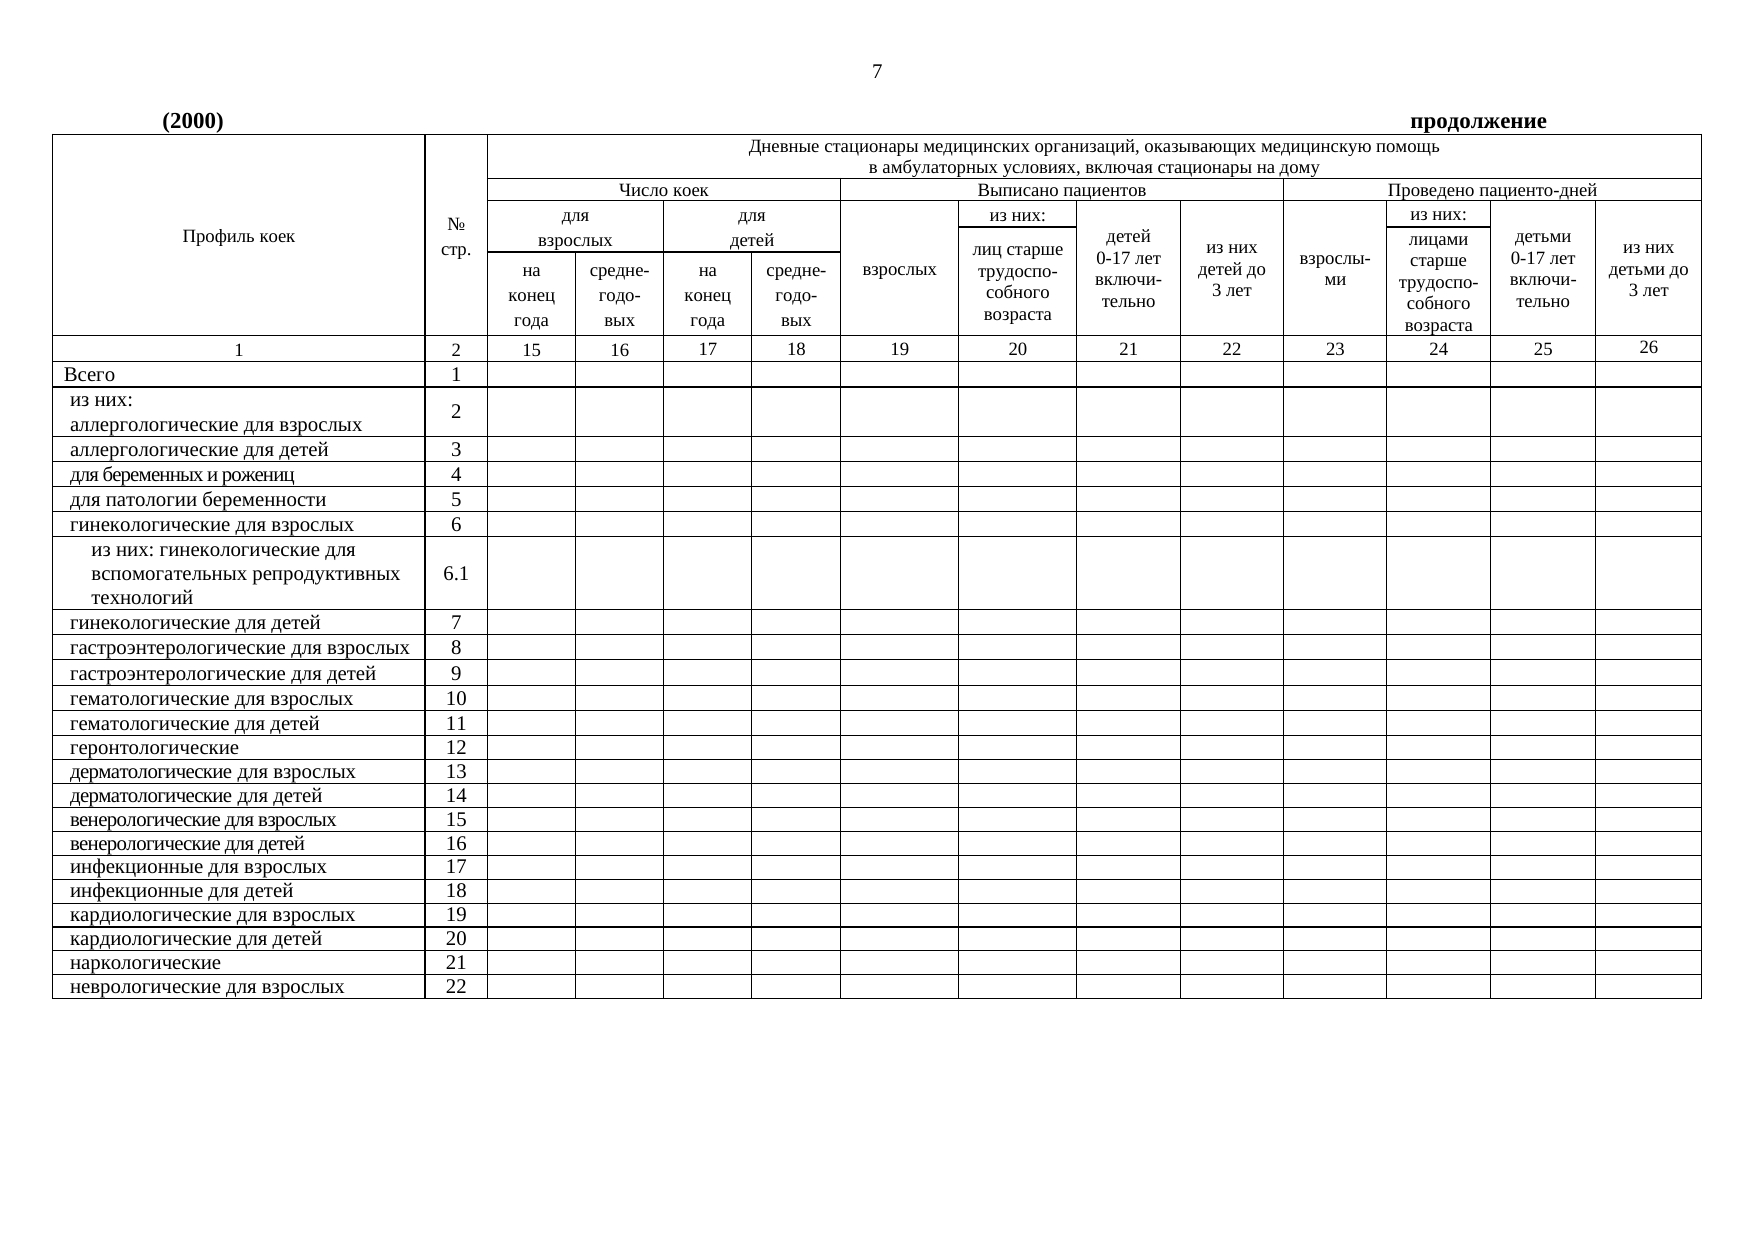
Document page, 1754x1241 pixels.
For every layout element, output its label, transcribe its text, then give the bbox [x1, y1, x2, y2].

table_cell дерматологические для детей [53, 784, 424, 807]
table_cell [1491, 784, 1595, 807]
table_cell [576, 736, 663, 759]
table_cell [1077, 635, 1180, 659]
table_cell [752, 856, 840, 878]
table_cell [1491, 512, 1595, 536]
table_cell [959, 711, 1076, 735]
table_cell [664, 784, 751, 807]
table_cell [1596, 904, 1701, 926]
table_cell [488, 856, 575, 878]
table_cell [752, 975, 840, 998]
table_cell [1491, 686, 1595, 709]
table_cell [1284, 537, 1386, 609]
table_cell [576, 437, 663, 461]
table_cell [959, 975, 1076, 998]
table_cell [1387, 711, 1490, 735]
table_cell [664, 437, 751, 461]
table_cell [1491, 951, 1595, 974]
table_cell [959, 388, 1076, 436]
table_cell [1387, 951, 1490, 974]
table_cell гинекологические для взрослых [53, 512, 424, 536]
table_cell [1596, 856, 1701, 878]
table_cell [752, 537, 840, 609]
table_cell [576, 808, 663, 831]
table_cell [959, 635, 1076, 659]
table_cell [1181, 512, 1283, 536]
table_cell [488, 660, 575, 684]
table_cell [1387, 462, 1490, 486]
table_cell средне-годо-вых [576, 253, 663, 335]
table_cell наркологические [53, 951, 424, 974]
table_cell [1284, 487, 1386, 511]
table_cell [1387, 808, 1490, 831]
table_cell взрослых [841, 201, 958, 335]
table_cell [488, 928, 575, 950]
table_cell [1596, 808, 1701, 831]
table_cell для патологии беременности [53, 487, 424, 511]
table_cell из них: [1387, 201, 1490, 226]
table_cell [1181, 904, 1283, 926]
table_cell [752, 437, 840, 461]
table_cell [1387, 610, 1490, 634]
table_cell [1181, 537, 1283, 609]
table_cell [1596, 512, 1701, 536]
table_cell 6.1 [426, 537, 487, 609]
table_cell [1491, 856, 1595, 878]
table_cell [841, 975, 958, 998]
table_cell гематологические для взрослых [53, 686, 424, 709]
table_cell 22 [426, 975, 487, 998]
table_cell [576, 856, 663, 878]
table_cell [1284, 660, 1386, 684]
table_cell [841, 362, 958, 386]
table_cell [1077, 975, 1180, 998]
table_cell 24 [1387, 336, 1490, 361]
table_cell [1491, 808, 1595, 831]
table_cell [664, 660, 751, 684]
table_cell [1387, 686, 1490, 709]
table_cell кардиологические для детей [53, 928, 424, 950]
table_cell [1596, 610, 1701, 634]
table_cell [1077, 951, 1180, 974]
table_cell [1387, 437, 1490, 461]
table_cell [1491, 537, 1595, 609]
table_cell [752, 686, 840, 709]
table_cell на конец года [664, 253, 751, 335]
table_cell 5 [426, 487, 487, 511]
table_cell [1491, 711, 1595, 735]
table_cell для взрослых [488, 201, 663, 251]
table_cell 2 [426, 388, 487, 436]
table_cell [1387, 362, 1490, 386]
table_cell [1491, 736, 1595, 759]
table_cell [488, 388, 575, 436]
table_cell [576, 610, 663, 634]
table_cell [1387, 832, 1490, 854]
table_cell [664, 487, 751, 511]
table_cell [1077, 437, 1180, 461]
table_cell [1077, 686, 1180, 709]
table_header Профиль коек [53, 135, 424, 335]
table_cell [1181, 736, 1283, 759]
table_cell 3 [426, 437, 487, 461]
table_cell [1387, 487, 1490, 511]
table_cell [664, 362, 751, 386]
table_cell [664, 832, 751, 854]
table_cell [576, 711, 663, 735]
table_cell [959, 808, 1076, 831]
table_cell [1077, 736, 1180, 759]
table_cell [576, 388, 663, 436]
table_cell [959, 610, 1076, 634]
table_cell [1491, 832, 1595, 854]
table_cell [664, 951, 751, 974]
table_cell [664, 711, 751, 735]
table_cell [664, 610, 751, 634]
table_cell [1077, 808, 1180, 831]
table_cell [1387, 928, 1490, 950]
table_cell [488, 512, 575, 536]
table_cell из них: аллергологические для взрослых [53, 388, 424, 436]
table_cell [1387, 388, 1490, 436]
table_cell [1491, 635, 1595, 659]
table_cell 18 [752, 336, 840, 361]
table_cell [1596, 928, 1701, 950]
table_cell [488, 437, 575, 461]
table_cell [1077, 784, 1180, 807]
table_cell для беременных и рожениц [53, 462, 424, 486]
table_cell 14 [426, 784, 487, 807]
table_cell [1181, 362, 1283, 386]
table_cell 9 [426, 660, 487, 684]
table_cell [576, 760, 663, 783]
table_cell [576, 487, 663, 511]
table_cell [1491, 610, 1595, 634]
table_cell [959, 537, 1076, 609]
table_cell [1284, 512, 1386, 536]
table_cell [841, 856, 958, 878]
table_cell [1387, 784, 1490, 807]
table_cell 25 [1491, 336, 1595, 361]
table_cell Всего [53, 362, 424, 386]
table_cell [1387, 736, 1490, 759]
table_cell [1284, 462, 1386, 486]
table_cell [1387, 975, 1490, 998]
table_cell [1284, 856, 1386, 878]
table_cell инфекционные для детей [53, 880, 424, 902]
table_cell [1181, 951, 1283, 974]
table_cell [841, 635, 958, 659]
table_cell Число коек [488, 179, 840, 200]
table_cell [1491, 388, 1595, 436]
table_cell [1596, 760, 1701, 783]
table_cell [1284, 928, 1386, 950]
table_cell [1077, 660, 1180, 684]
table_cell 2 [426, 336, 487, 361]
table_cell [576, 635, 663, 659]
table_cell [841, 437, 958, 461]
table_cell [1596, 437, 1701, 461]
table_cell [1181, 856, 1283, 878]
table_cell [1077, 487, 1180, 511]
table_cell [664, 880, 751, 902]
table_cell [959, 512, 1076, 536]
table_cell [1491, 760, 1595, 783]
table_cell [1596, 832, 1701, 854]
table_cell [841, 610, 958, 634]
table_cell 19 [426, 904, 487, 926]
table_cell [1491, 362, 1595, 386]
table_cell 19 [841, 336, 958, 361]
table_cell [752, 951, 840, 974]
table_cell [1181, 686, 1283, 709]
table_cell [1387, 880, 1490, 902]
table_cell [1284, 686, 1386, 709]
table_cell [488, 880, 575, 902]
table_cell [664, 808, 751, 831]
table_cell [1284, 711, 1386, 735]
table_cell [752, 610, 840, 634]
table_cell [1596, 362, 1701, 386]
table_cell [1596, 711, 1701, 735]
table_cell [1077, 880, 1180, 902]
table_cell [1077, 512, 1180, 536]
table_cell 10 [426, 686, 487, 709]
table_header № стр. [426, 135, 487, 335]
table_cell 23 [1284, 336, 1386, 361]
table_cell [1387, 512, 1490, 536]
table_cell из них: гинекологические для вспомогательных репродуктивных технологий [53, 537, 424, 609]
table_cell [1387, 537, 1490, 609]
table_cell [1181, 437, 1283, 461]
table_cell гематологические для детей [53, 711, 424, 735]
table_cell [488, 610, 575, 634]
table_cell [841, 928, 958, 950]
table_cell [1284, 610, 1386, 634]
table_cell [752, 462, 840, 486]
table_cell [1181, 487, 1283, 511]
table_cell [1596, 537, 1701, 609]
table_cell [1491, 437, 1595, 461]
table_cell венерологические для детей [53, 832, 424, 854]
table_cell [752, 808, 840, 831]
table_cell [1491, 660, 1595, 684]
table_cell 13 [426, 760, 487, 783]
table_cell [664, 760, 751, 783]
table_cell [1077, 362, 1180, 386]
table_cell [1491, 904, 1595, 926]
table_cell 12 [426, 736, 487, 759]
table_cell [959, 437, 1076, 461]
table_cell [1596, 660, 1701, 684]
table_cell [1491, 487, 1595, 511]
table_cell 15 [488, 336, 575, 361]
table_cell [664, 736, 751, 759]
table_cell [1181, 784, 1283, 807]
table_cell 20 [426, 928, 487, 950]
table_cell дерматологические для взрослых [53, 760, 424, 783]
table_cell из них: [959, 201, 1076, 226]
table_cell [1284, 951, 1386, 974]
table_cell [1181, 975, 1283, 998]
table_cell [1077, 928, 1180, 950]
table_cell [841, 462, 958, 486]
table_cell [488, 635, 575, 659]
table_cell [841, 660, 958, 684]
table_cell [1387, 760, 1490, 783]
table_cell [1077, 856, 1180, 878]
table_cell [959, 660, 1076, 684]
table_cell лиц старше трудоспо-собного возраста [959, 228, 1076, 335]
table_cell [959, 904, 1076, 926]
table_cell [664, 462, 751, 486]
table_cell [1077, 537, 1180, 609]
table_cell [752, 760, 840, 783]
table_cell [1181, 388, 1283, 436]
table_cell 15 [426, 808, 487, 831]
table_cell средне-годо-вых [752, 253, 840, 335]
table_cell [488, 975, 575, 998]
table_cell [959, 362, 1076, 386]
table_cell [959, 784, 1076, 807]
table_cell [488, 832, 575, 854]
table_cell гастроэнтерологические для взрослых [53, 635, 424, 659]
table_cell [1284, 832, 1386, 854]
table_cell [841, 736, 958, 759]
table_cell [1596, 487, 1701, 511]
table_cell [488, 487, 575, 511]
table_cell [752, 635, 840, 659]
table_cell из них детьми до 3 лет [1596, 201, 1701, 335]
table_cell взрослы-ми [1284, 201, 1386, 335]
table_cell [1077, 388, 1180, 436]
table_cell Выписано пациентов [841, 179, 1283, 200]
table_cell [576, 686, 663, 709]
table_cell [576, 362, 663, 386]
table_cell 16 [576, 336, 663, 361]
table_cell [1284, 437, 1386, 461]
table_cell [1077, 832, 1180, 854]
table_cell [1387, 904, 1490, 926]
table_cell [841, 760, 958, 783]
table_cell аллергологические для детей [53, 437, 424, 461]
table_cell [1596, 975, 1701, 998]
table_cell [488, 537, 575, 609]
table_cell [841, 686, 958, 709]
table_cell [1596, 880, 1701, 902]
table_cell [1181, 808, 1283, 831]
table_cell [1181, 660, 1283, 684]
table_cell [488, 760, 575, 783]
table_cell [1181, 832, 1283, 854]
table_cell [841, 512, 958, 536]
table_cell [664, 388, 751, 436]
table_cell [841, 711, 958, 735]
table_cell [664, 686, 751, 709]
table_cell [1596, 736, 1701, 759]
table_cell [841, 388, 958, 436]
table_cell [1387, 856, 1490, 878]
table_cell [576, 462, 663, 486]
table_cell [1596, 635, 1701, 659]
table_cell [1491, 462, 1595, 486]
table_cell 11 [426, 711, 487, 735]
table_cell [488, 784, 575, 807]
table_cell инфекционные для взрослых [53, 856, 424, 878]
table_cell детей 0-17 лет включи-тельно [1077, 201, 1180, 335]
table_cell [752, 388, 840, 436]
table_cell [664, 512, 751, 536]
table_cell [488, 686, 575, 709]
table_cell [752, 736, 840, 759]
table_cell геронтологические [53, 736, 424, 759]
table_cell [1284, 975, 1386, 998]
table_cell [1181, 462, 1283, 486]
table_cell [1284, 880, 1386, 902]
table_cell [488, 808, 575, 831]
table_cell [1077, 904, 1180, 926]
table_cell 21 [1077, 336, 1180, 361]
table_cell [959, 760, 1076, 783]
table_cell [752, 362, 840, 386]
table_cell 1 [53, 336, 424, 361]
table_cell [488, 711, 575, 735]
table_cell [576, 660, 663, 684]
table_cell лицами старше трудоспо-собного возраста [1387, 228, 1490, 335]
table_cell гинекологические для детей [53, 610, 424, 634]
table_cell [959, 856, 1076, 878]
table_cell [752, 660, 840, 684]
table_cell 7 [426, 610, 487, 634]
table_cell [664, 975, 751, 998]
table_cell [1181, 880, 1283, 902]
table_cell 17 [664, 336, 751, 361]
table_cell [752, 512, 840, 536]
table_cell [576, 904, 663, 926]
table_cell [1181, 610, 1283, 634]
table_cell 18 [426, 880, 487, 902]
table_cell [488, 462, 575, 486]
table_cell [1596, 951, 1701, 974]
table_cell [841, 904, 958, 926]
table_cell [1596, 784, 1701, 807]
table_cell [1491, 928, 1595, 950]
table_cell [664, 904, 751, 926]
table_cell [576, 951, 663, 974]
table_cell 20 [959, 336, 1076, 361]
table_cell [664, 928, 751, 950]
table_cell 22 [1181, 336, 1283, 361]
table_cell из них детей до 3 лет [1181, 201, 1283, 335]
table_cell [1077, 462, 1180, 486]
table_cell [959, 487, 1076, 511]
table_cell [488, 951, 575, 974]
table_cell [1284, 388, 1386, 436]
table_cell [1491, 975, 1595, 998]
table_cell 16 [426, 832, 487, 854]
table_cell [1387, 660, 1490, 684]
table_cell 17 [426, 856, 487, 878]
table_cell [752, 711, 840, 735]
table_cell 4 [426, 462, 487, 486]
table_cell [959, 880, 1076, 902]
table_cell [1596, 388, 1701, 436]
table_cell [488, 736, 575, 759]
table_cell [1284, 362, 1386, 386]
table_header Дневные стационары медицинских организаций, оказывающих медицинскую помощь в амбулаторных условиях, включая стационары на дому [488, 135, 1701, 178]
table_cell [841, 784, 958, 807]
table_cell [841, 951, 958, 974]
table_cell [959, 832, 1076, 854]
table_cell [1077, 610, 1180, 634]
table_cell 6 [426, 512, 487, 536]
table_cell неврологические для взрослых [53, 975, 424, 998]
table_cell [576, 975, 663, 998]
table_cell [959, 686, 1076, 709]
table_cell гастроэнтерологические для детей [53, 660, 424, 684]
table_cell [664, 635, 751, 659]
table_cell [1077, 760, 1180, 783]
table_cell [488, 904, 575, 926]
table_cell 8 [426, 635, 487, 659]
table_cell [1491, 880, 1595, 902]
table_cell [1181, 711, 1283, 735]
table_cell [1181, 928, 1283, 950]
table_cell 21 [426, 951, 487, 974]
table_cell [664, 537, 751, 609]
table_cell 1 [426, 362, 487, 386]
table_cell [1077, 711, 1180, 735]
table_cell [841, 537, 958, 609]
table_cell [1284, 784, 1386, 807]
table_cell [752, 928, 840, 950]
table_cell [576, 512, 663, 536]
table_cell Проведено пациенто-дней [1284, 179, 1701, 200]
table_cell [488, 362, 575, 386]
table_cell [576, 880, 663, 902]
table_cell [841, 808, 958, 831]
table_cell 26 [1596, 336, 1701, 361]
table_cell [1596, 462, 1701, 486]
table_cell [752, 904, 840, 926]
table_cell [959, 951, 1076, 974]
table_cell [1181, 635, 1283, 659]
table_cell [576, 832, 663, 854]
table_cell [841, 880, 958, 902]
table_cell [576, 537, 663, 609]
table_cell [959, 928, 1076, 950]
table_cell [1596, 686, 1701, 709]
table_cell [1284, 808, 1386, 831]
table_cell [576, 784, 663, 807]
table_cell [959, 462, 1076, 486]
table_cell [959, 736, 1076, 759]
table_cell [1284, 736, 1386, 759]
table_cell [1284, 635, 1386, 659]
table_cell [752, 832, 840, 854]
table_cell [576, 928, 663, 950]
text (2000) продолжение [157, 107, 1671, 133]
table_cell [841, 832, 958, 854]
table_cell на конец года [488, 253, 575, 335]
table_cell венерологические для взрослых [53, 808, 424, 831]
table_cell [664, 856, 751, 878]
table_cell для детей [664, 201, 840, 251]
table_cell [1284, 760, 1386, 783]
table_cell [752, 487, 840, 511]
table_cell [1284, 904, 1386, 926]
table_cell [752, 784, 840, 807]
table_cell детьми 0-17 лет включи-тельно [1491, 201, 1595, 335]
table_cell [841, 487, 958, 511]
table_cell [752, 880, 840, 902]
table_cell [1387, 635, 1490, 659]
table_cell кардиологические для взрослых [53, 904, 424, 926]
table_cell [1181, 760, 1283, 783]
